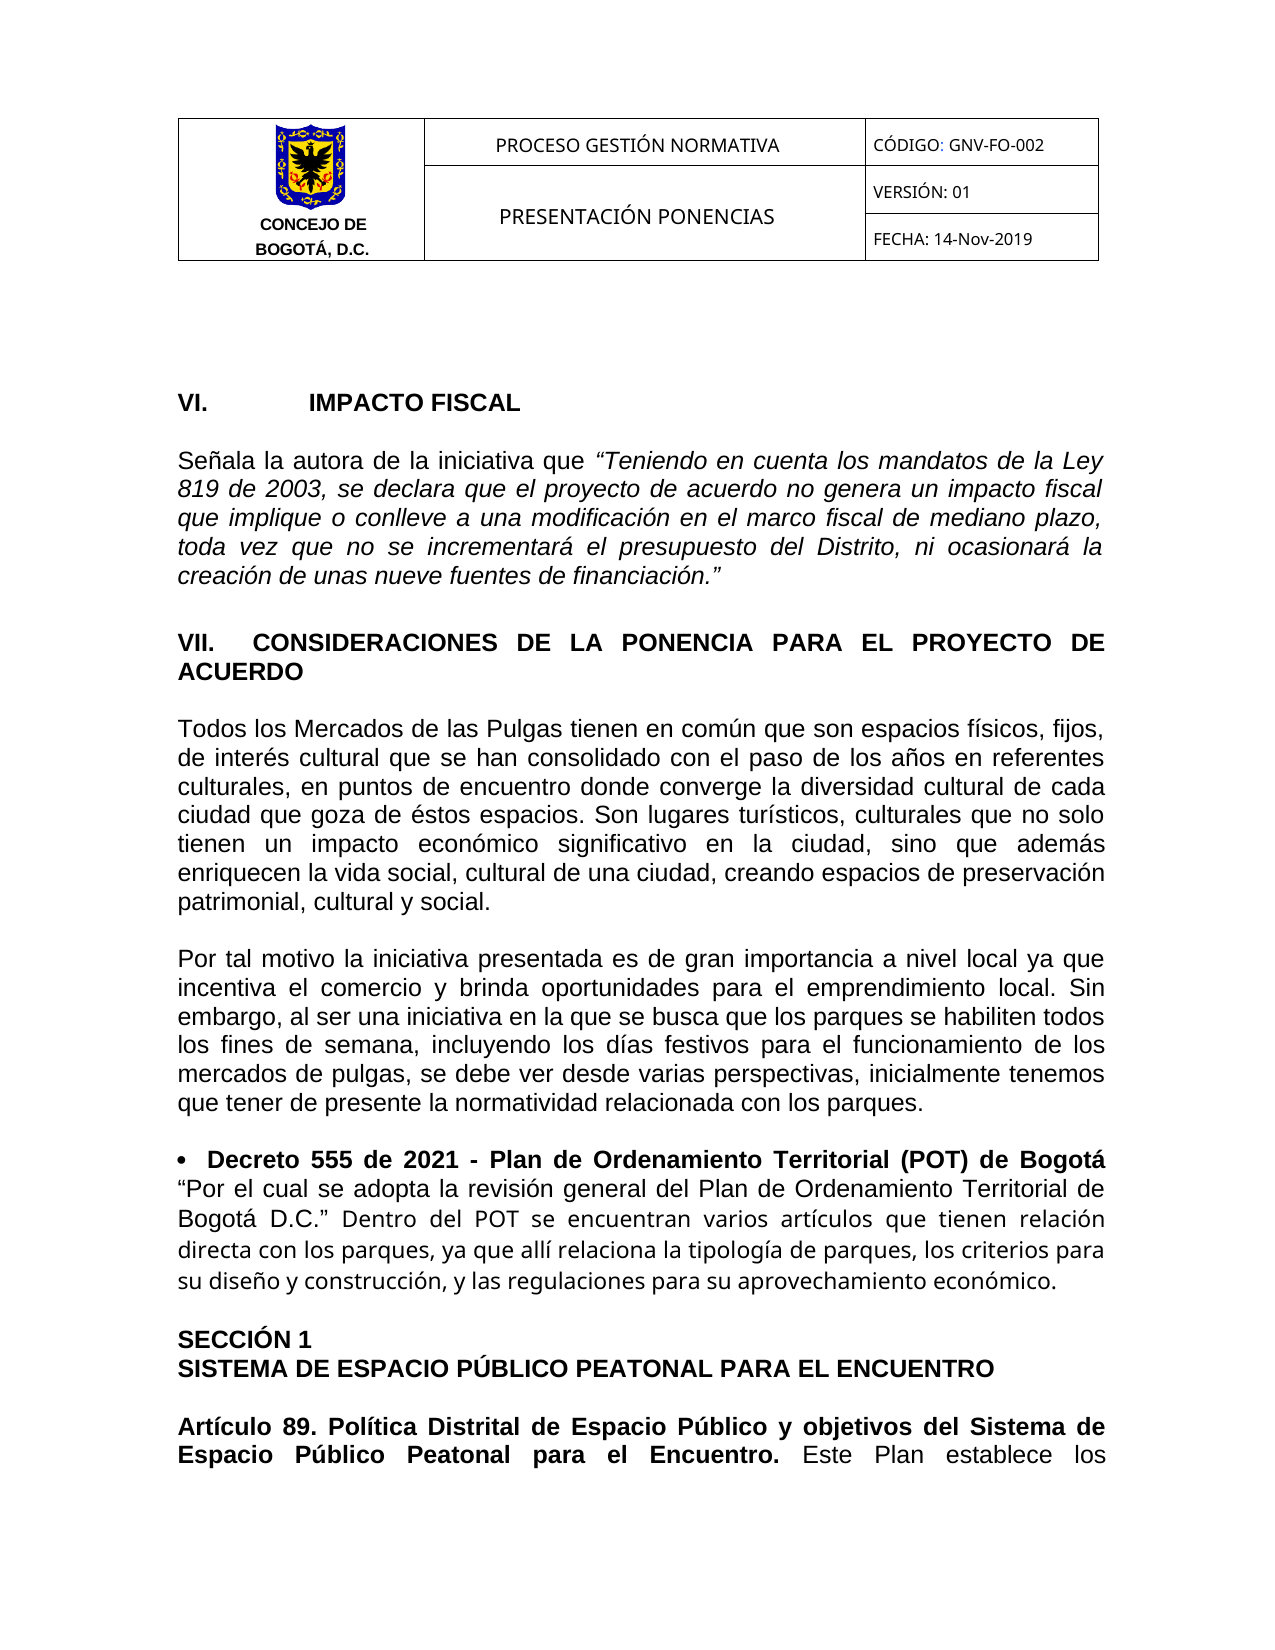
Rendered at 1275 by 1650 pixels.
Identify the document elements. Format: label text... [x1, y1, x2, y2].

subtitle SISTEMA DE ESPACIO PÚBLICO PEATONAL PARA EL ENCUENTRO [177, 1354, 1106, 1383]
subtitle CONSIDERACIONES DE LA PONENCIA PARA EL PROYECTO DE ACUERDO [177, 628, 1106, 685]
subtitle Todos los Mercados de las Pulgas tienen en común que son espacios físicos, fijos, de interés cultural que se han consolidado con el paso de los años en referentes culturales, en puntos de encuentro donde converge la diversidad cultural de cada ciudad que goza de éstos espacios. Son lugares turísticos, culturales que no solo tienen un impacto económico significativo en la ciudad, sino que además enriquecen la vida social, cultural de una ciudad, creando espacios de preservación patrimonial, cultural y social. [177, 714, 1106, 915]
picture [275, 124, 346, 210]
list Decreto 555 de 2021 - Plan de Ordenamiento Territorial (POT) de Bogotá “Por el cual se adopta la revisión general del Plan de Ordenamiento Territorial de Bogotá D.C.” Dentro del POT se encuentran varios artículos que tienen relación directa con los parques, ya que allí relaciona la tipología de parques, los criterios para su diseño y construcción, y las regulaciones para su aprovechamiento económico. [177, 1145, 1106, 1297]
subtitle IMPACTO FISCAL [177, 388, 1106, 417]
subtitle SECCIÓN 1 [177, 1325, 1106, 1354]
text Señala la autora de la iniciativa que “Teniendo en cuenta los mandatos de la Ley 819 de 2003, se declara que el proyecto de acuerdo no genera un impacto fiscal que implique o conlleve a una modificación en el marco fiscal de mediano plazo, toda vez que no se incrementará el presupuesto del Distrito, ni ocasionará la creación de unas nueve fuentes de financiación.” [177, 446, 1106, 589]
subtitle Por tal motivo la iniciativa presentada es de gran importancia a nivel local ya que incentiva el comercio y brinda oportunidades para el emprendimiento local. Sin embargo, al ser una iniciativa en la que se busca que los parques se habiliten todos los fines de semana, incluyendo los días festivos para el funcionamiento de los mercados de pulgas, se debe ver desde varias perspectivas, inicialmente tenemos que tener de presente la normatividad relacionada con los parques. [177, 944, 1106, 1117]
